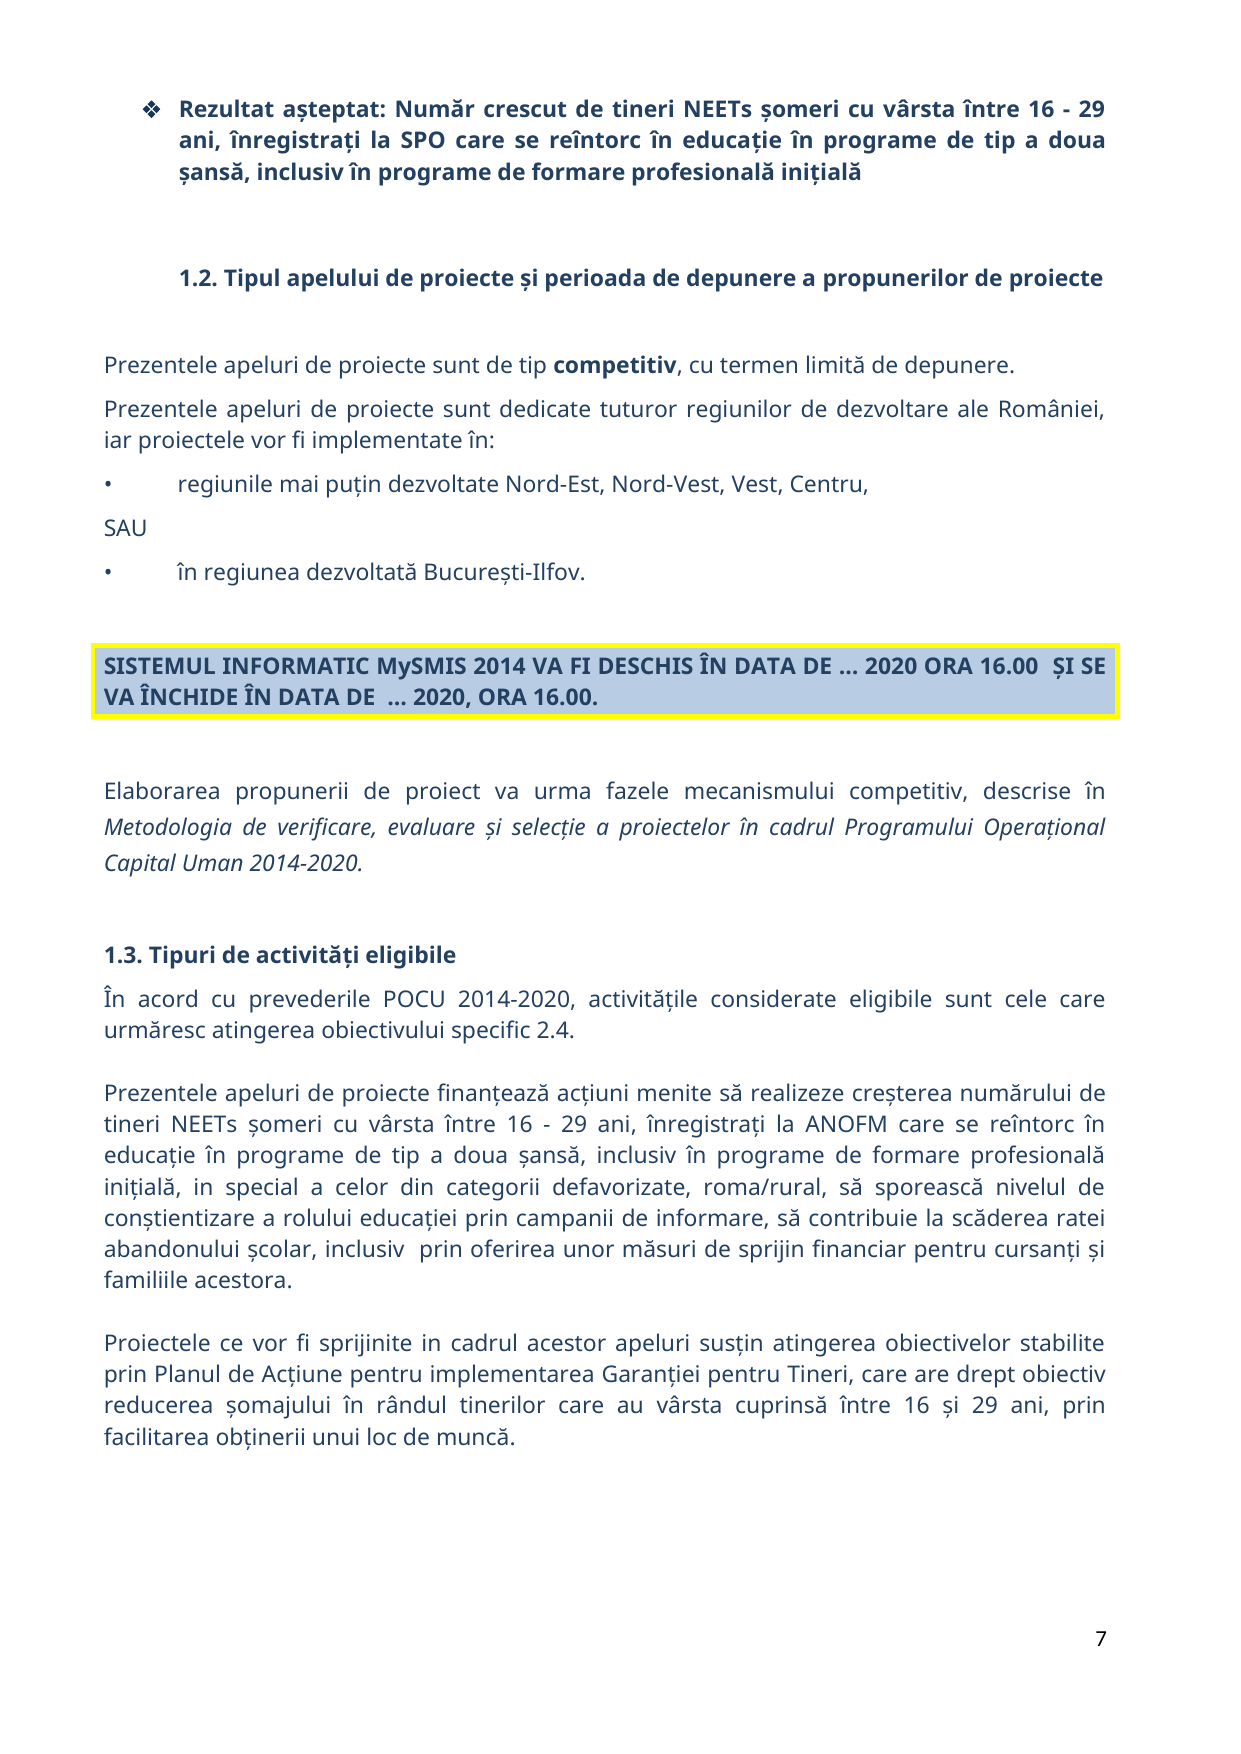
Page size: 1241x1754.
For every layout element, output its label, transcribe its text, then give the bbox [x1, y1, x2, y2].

text SAU [103, 512, 1107, 543]
text Proiectele ce vor fi sprijinite in cadrul acestor apeluri susțin atingerea obiectivelor stabilite prin Planul de Acțiune pentru implementarea Garanției pentru Tineri, care are drept obiectiv reducerea șomajului în rândul tinerilor care au vârsta cuprinsă între 16 și 29 ani, prin facilitarea obținerii unui loc de muncă. [103, 1327, 1107, 1452]
text SISTEMUL INFORMATIC MySMIS 2014 VA FI DESCHIS ÎN DATA DE … 2020 ORA 16.00 ŞI SE VA ÎNCHIDE ÎN DATA DE … 2020, ORA 16.00. [95, 648, 1115, 714]
text • în regiunea dezvoltată București-Ilfov. [103, 556, 1107, 587]
subtitle 1.2. Tipul apelului de proiecte și perioada de depunere a propunerilor de proiecte [178, 262, 1107, 293]
text Prezentele apeluri de proiecte finanțează acțiuni menite să realizeze creșterea numărului de tineri NEETs șomeri cu vârsta între 16 - 29 ani, înregistrați la ANOFM care se reîntorc în educație în programe de tip a doua șansă, inclusiv în programe de formare profesională inițială, in special a celor din categorii defavorizate, roma/rural, să sporească nivelul de conștientizare a rolului educației prin campanii de informare, să contribuie la scăderea ratei abandonului școlar, inclusiv prin oferirea unor măsuri de sprijin financiar pentru cursanți și familiile acestora. [103, 1077, 1107, 1296]
text Prezentele apeluri de proiecte sunt de tip competitiv, cu termen limită de depunere. [103, 349, 1107, 381]
text În acord cu prevederile POCU 2014-2020, activitățile considerate eligibile sunt cele care urmăresc atingerea obiectivului specific 2.4. [103, 983, 1107, 1046]
subtitle 1.3. Tipuri de activități eligibile [103, 939, 1107, 971]
list Rezultat aşteptat: Număr crescut de tineri NEETs șomeri cu vârsta între 16 - 29 ani, înregistrați la SPO care se reîntorc în educație în programe de tip a doua șansă, inclusiv în programe de formare profesională inițială [141, 93, 1107, 187]
text Elaborarea propunerii de proiect va urma fazele mecanismului competitiv, descrise în Metodologia de verificare, evaluare și selecție a proiectelor în cadrul Programului Operațional Capital Uman 2014-2020. [103, 775, 1107, 878]
text Prezentele apeluri de proiecte sunt dedicate tuturor regiunilor de dezvoltare ale României, iar proiectele vor fi implementate în: [103, 393, 1107, 456]
text • regiunile mai puțin dezvoltate Nord-Est, Nord-Vest, Vest, Centru, [103, 468, 1107, 499]
